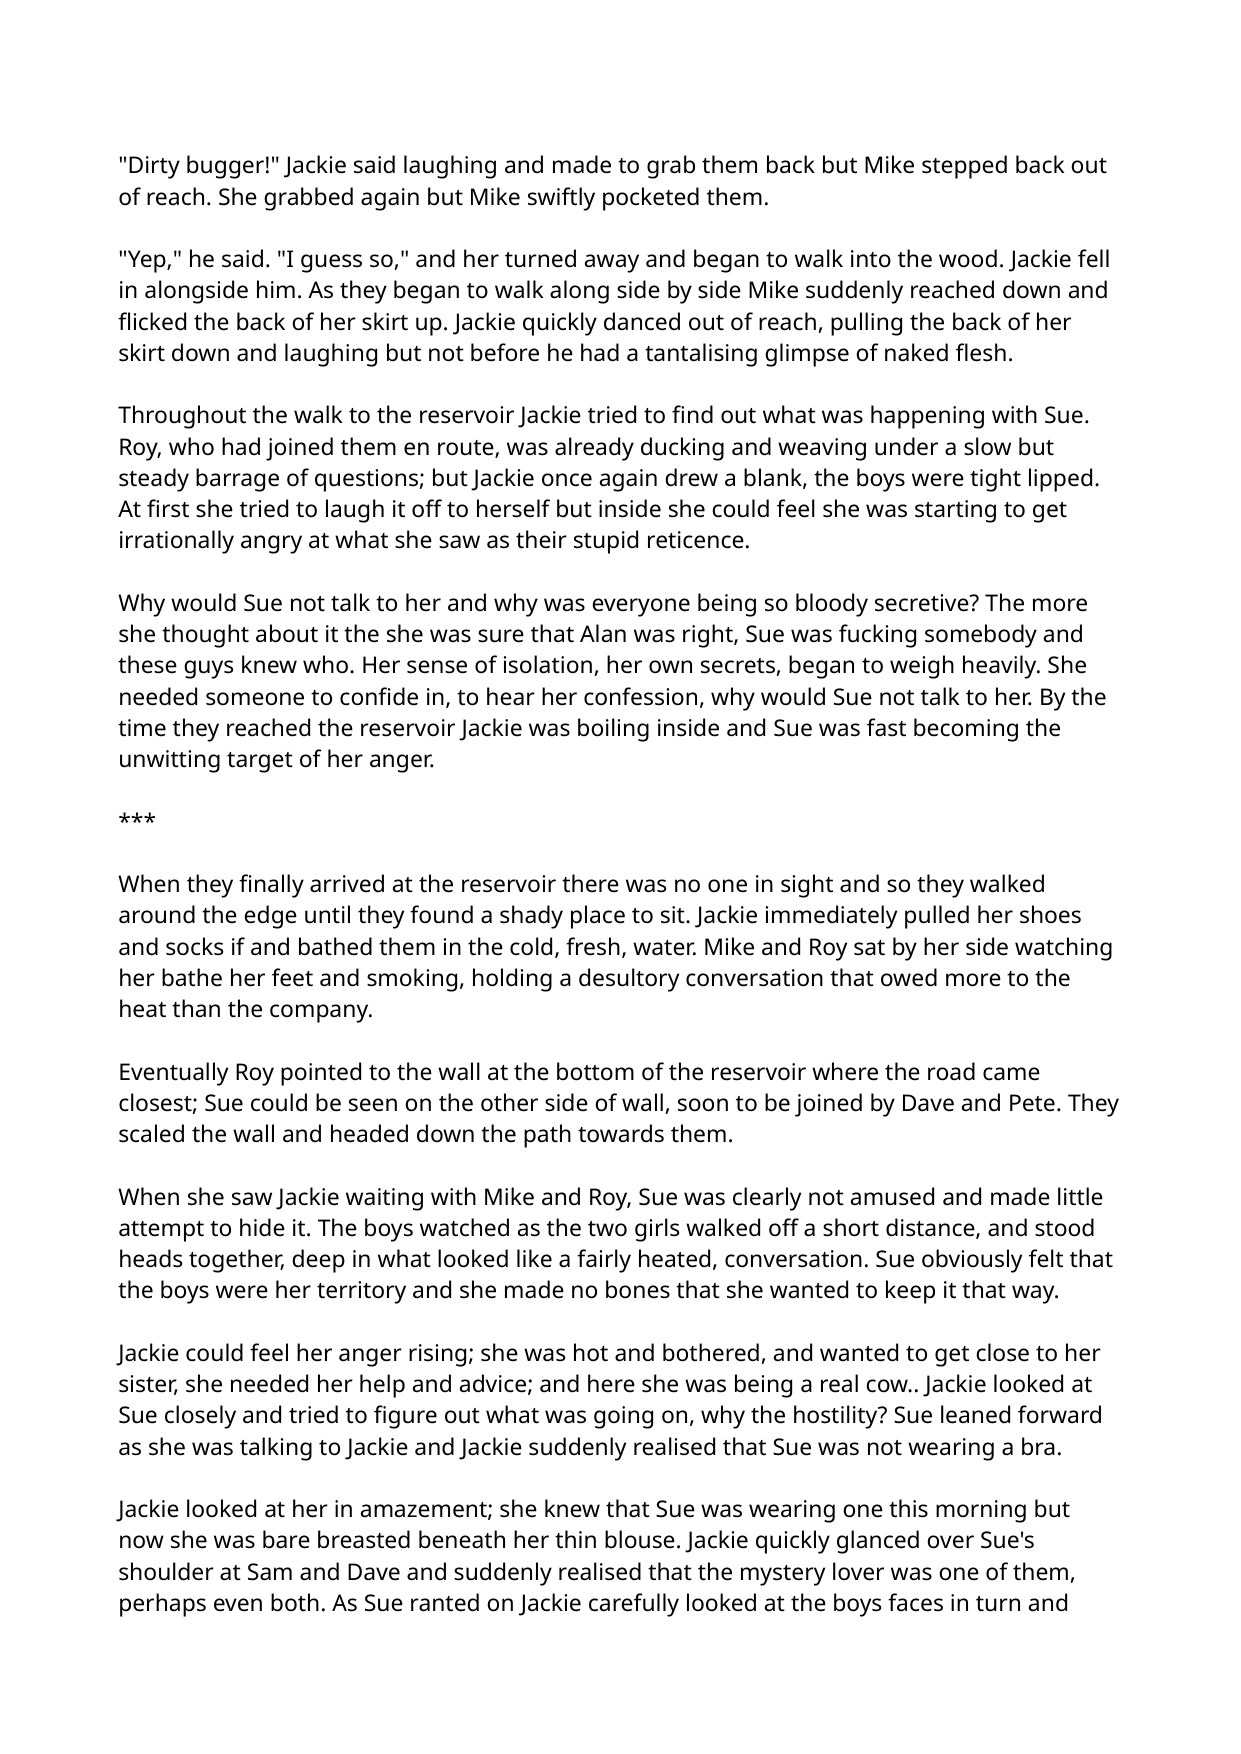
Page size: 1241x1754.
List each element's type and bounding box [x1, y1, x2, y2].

text [118, 118, 1122, 1618]
